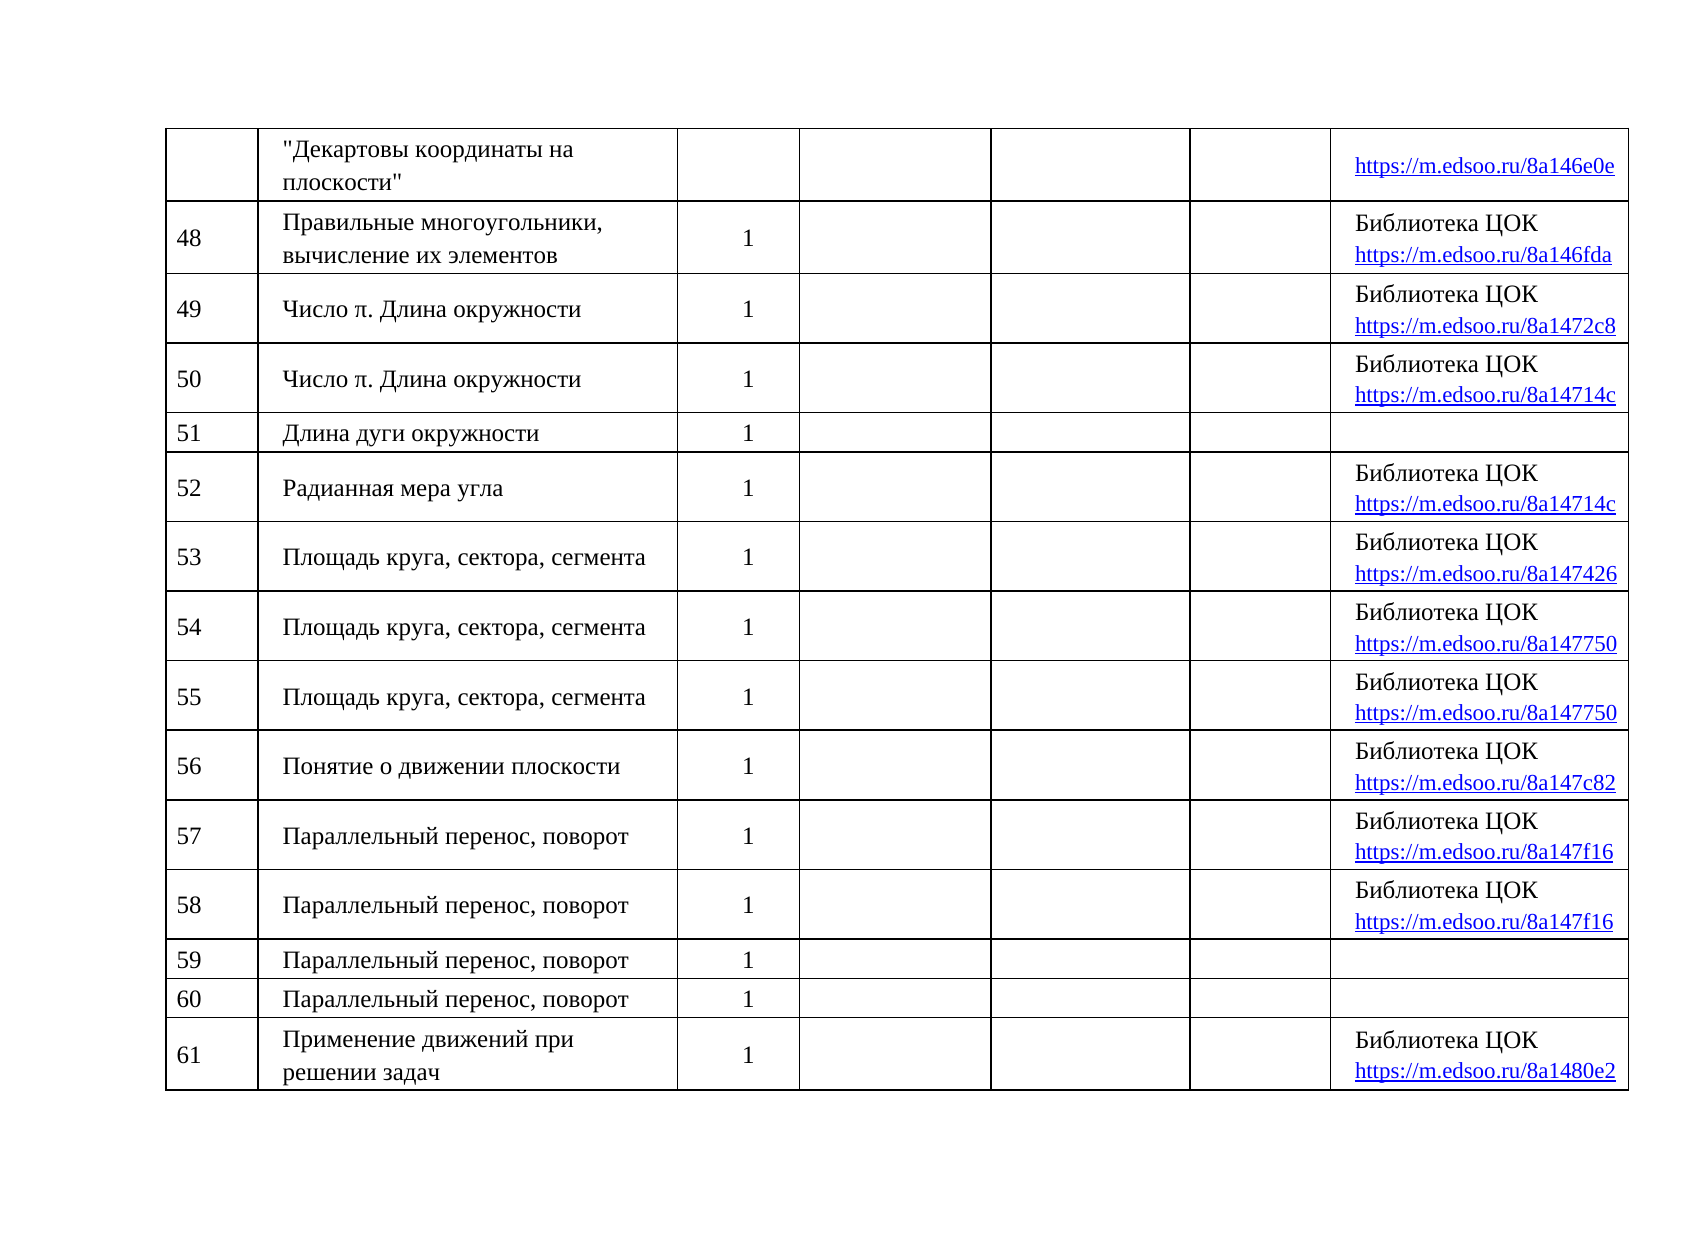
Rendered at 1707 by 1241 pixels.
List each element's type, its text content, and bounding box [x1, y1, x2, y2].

table_cell 1 [678, 592, 799, 660]
table_cell 1 [678, 940, 799, 977]
table_cell 1 [678, 413, 799, 451]
table_cell 1 [678, 453, 799, 521]
table_cell 1 [678, 661, 799, 729]
table_cell [1191, 661, 1330, 729]
table_cell 47 [167, 129, 257, 200]
table_cell 1 [678, 1018, 799, 1089]
table_cell 1 [678, 274, 799, 342]
table_cell 52 [167, 453, 257, 521]
table_cell Библиотека ЦОК https://m.edsoo.ru/8a147750 [1331, 592, 1628, 660]
table_cell [800, 202, 990, 272]
table_cell [992, 522, 1189, 590]
table_cell Площадь круга, сектора, сегмента [259, 661, 677, 729]
table_cell Библиотека ЦОК https://m.edsoo.ru/8a1480e2 [1331, 1018, 1628, 1089]
table_cell Библиотека ЦОК https://m.edsoo.ru/8a147426 [1331, 522, 1628, 590]
table_cell 60 [167, 979, 257, 1017]
table_cell [1191, 940, 1330, 977]
table_cell [992, 413, 1189, 451]
table_cell [1331, 979, 1628, 1017]
table_cell 1 [678, 129, 799, 200]
table_cell [800, 592, 990, 660]
table_cell 1 [678, 870, 799, 938]
table_cell [800, 870, 990, 938]
table_cell Библиотека ЦОК https://m.edsoo.ru/8a147f16 [1331, 801, 1628, 868]
table_cell [800, 731, 990, 799]
table_cell 51 [167, 413, 257, 451]
table_cell [800, 940, 990, 977]
table_cell [1191, 129, 1330, 200]
table_cell [800, 522, 990, 590]
table_cell [992, 661, 1189, 729]
table_cell [992, 202, 1189, 272]
table_cell [992, 979, 1189, 1017]
table_cell Площадь круга, сектора, сегмента [259, 522, 677, 590]
table_cell Длина дуги окружности [259, 413, 677, 451]
table_cell [1191, 202, 1330, 272]
table_cell Библиотека ЦОК https://m.edsoo.ru/8a147c82 [1331, 731, 1628, 799]
table_cell 1 [678, 202, 799, 272]
table_cell Параллельный перенос, поворот [259, 940, 677, 977]
table_cell [1191, 453, 1330, 521]
table_cell 53 [167, 522, 257, 590]
table_cell 48 [167, 202, 257, 272]
table_cell Библиотека ЦОК https://m.edsoo.ru/8a147f16 [1331, 870, 1628, 938]
table_cell Параллельный перенос, поворот [259, 979, 677, 1017]
table_cell 59 [167, 940, 257, 977]
table_cell [1191, 731, 1330, 799]
table_cell [992, 870, 1189, 938]
table_cell 55 [167, 661, 257, 729]
table_cell 50 [167, 344, 257, 412]
table_cell Число π. Длина окружности [259, 344, 677, 412]
table_cell [992, 344, 1189, 412]
table_cell Библиотека ЦОК https://m.edsoo.ru/8a1472c8 [1331, 274, 1628, 342]
table_cell Библиотека ЦОК https://m.edsoo.ru/8a146fda [1331, 202, 1628, 272]
table_cell 1 [678, 522, 799, 590]
table_cell [992, 274, 1189, 342]
table_cell [1191, 344, 1330, 412]
table_cell 1 [678, 731, 799, 799]
table_cell Библиотека ЦОК https://m.edsoo.ru/8a14714c [1331, 344, 1628, 412]
table_cell [800, 274, 990, 342]
table_cell 1 [678, 979, 799, 1017]
table_cell [1191, 870, 1330, 938]
table_cell [800, 979, 990, 1017]
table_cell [259, 129, 677, 200]
table_cell [800, 344, 990, 412]
table_cell [992, 129, 1189, 200]
table_cell [800, 661, 990, 729]
table_cell [1191, 522, 1330, 590]
table_cell [1191, 592, 1330, 660]
table_cell Правильные многоугольники, вычисление их элементов [259, 202, 677, 272]
table_cell [1191, 1018, 1330, 1089]
table_cell [1331, 940, 1628, 977]
table_cell 1 [678, 344, 799, 412]
table_cell [800, 413, 990, 451]
table_cell [992, 940, 1189, 977]
table_cell 56 [167, 731, 257, 799]
table_cell [1331, 413, 1628, 451]
table_cell [1191, 413, 1330, 451]
table_cell Параллельный перенос, поворот [259, 870, 677, 938]
table_cell Понятие о движении плоскости [259, 731, 677, 799]
table_cell Применение движений при решении задач [259, 1018, 677, 1089]
table_cell [992, 801, 1189, 868]
table_cell Библиотека ЦОК https://m.edsoo.ru/8a147750 [1331, 661, 1628, 729]
table_cell [800, 1018, 990, 1089]
table_cell 1 [800, 129, 990, 200]
table_cell Радианная мера угла [259, 453, 677, 521]
table_cell Параллельный перенос, поворот [259, 801, 677, 868]
table_cell 61 [167, 1018, 257, 1089]
table_cell [992, 1018, 1189, 1089]
table_cell Библиотека ЦОК https://m.edsoo.ru/8a14714c [1331, 453, 1628, 521]
table_cell [1191, 979, 1330, 1017]
table_cell 1 [678, 801, 799, 868]
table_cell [1331, 129, 1628, 200]
table_cell 58 [167, 870, 257, 938]
table_cell [800, 801, 990, 868]
table_cell 54 [167, 592, 257, 660]
table_cell [992, 453, 1189, 521]
table_cell Число π. Длина окружности [259, 274, 677, 342]
table_cell Площадь круга, сектора, сегмента [259, 592, 677, 660]
table_cell [1191, 274, 1330, 342]
table_cell [1191, 801, 1330, 868]
table_cell 49 [167, 274, 257, 342]
table_cell [992, 592, 1189, 660]
table_cell [800, 453, 990, 521]
table_cell 57 [167, 801, 257, 868]
table_cell [992, 731, 1189, 799]
